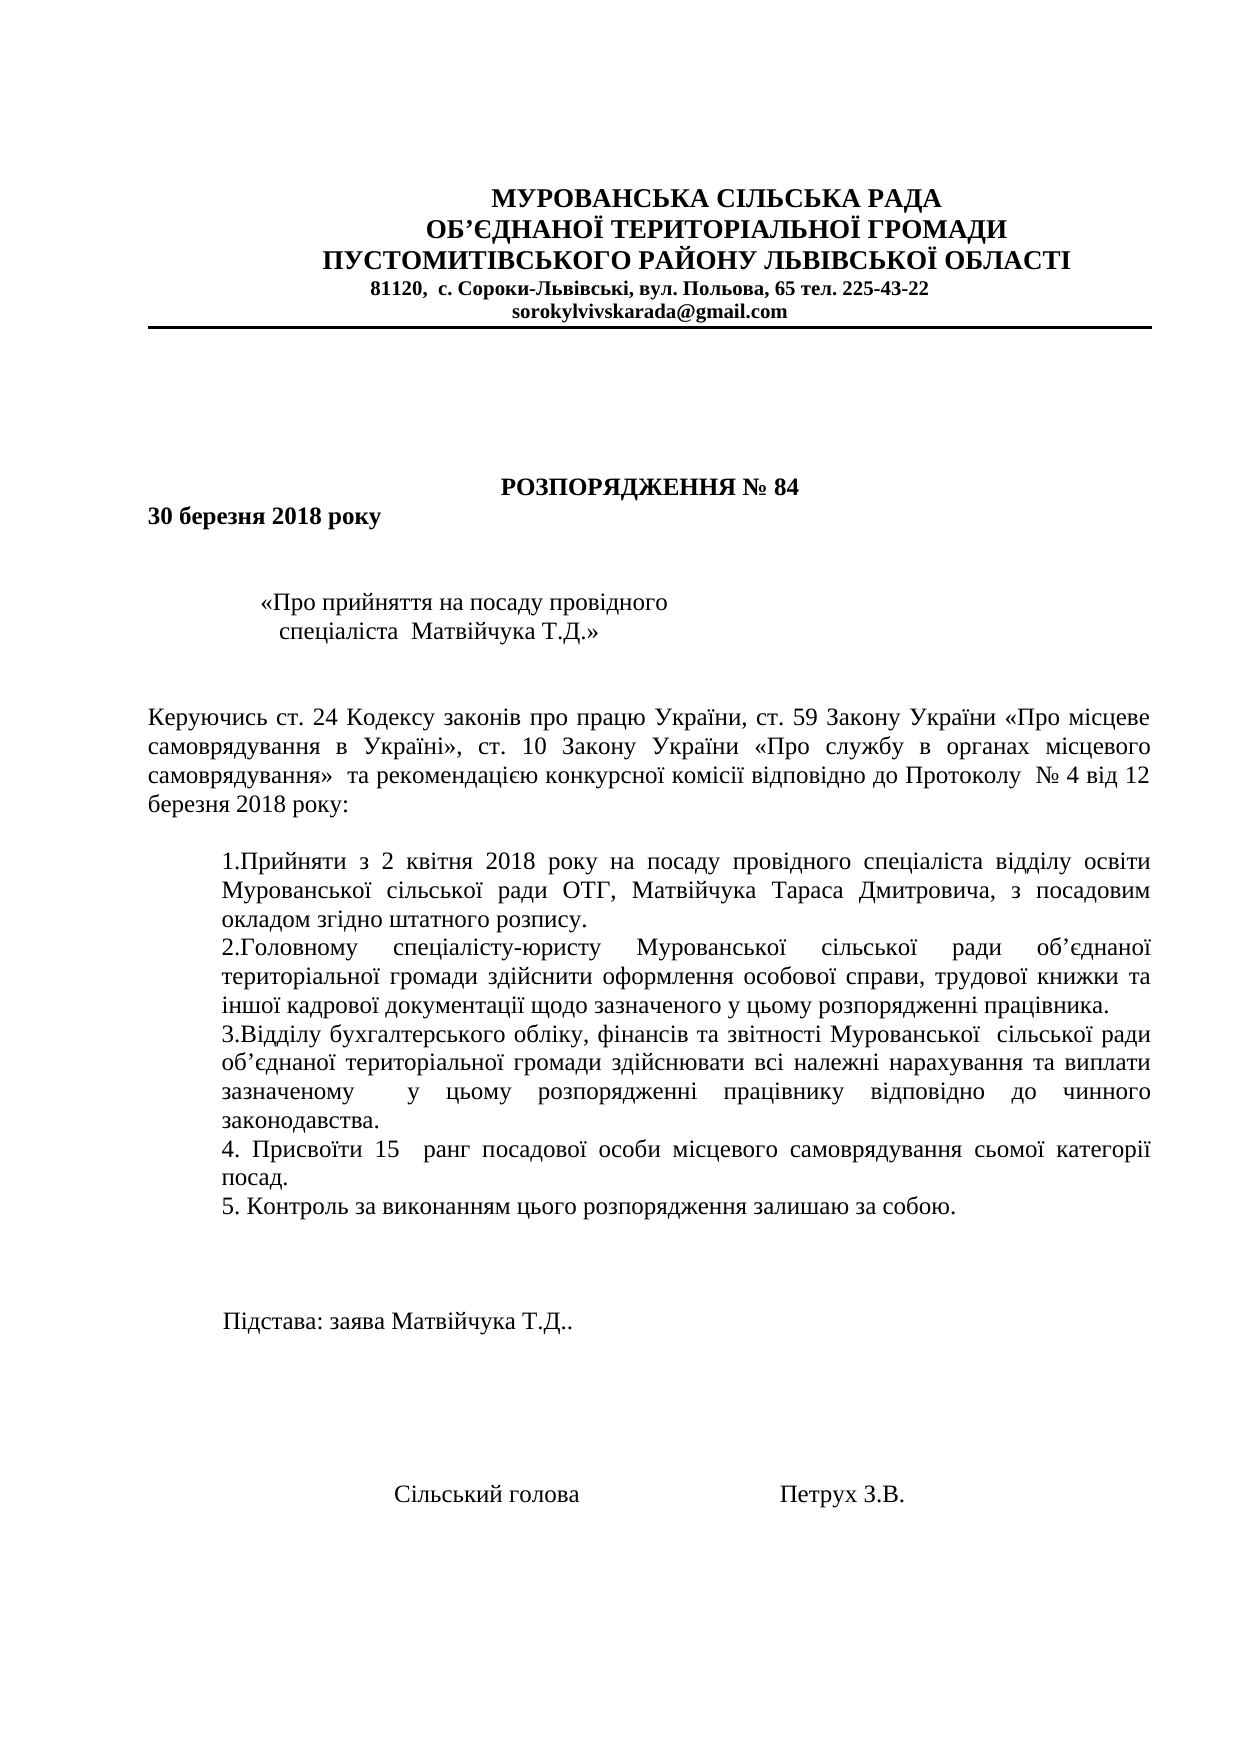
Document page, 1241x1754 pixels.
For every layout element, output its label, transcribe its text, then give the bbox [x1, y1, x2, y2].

text Керуючись ст. 24 Кодексу законів про працю України, ст. 59 Закону України «Про місцеве самоврядування в Україні», ст. 10 Закону України «Про службу в органах місцевого самоврядування» та рекомендацією конкурсної комісії відповідно до Протоколу № 4 від 12 березня 2018 року: [148, 702, 1152, 817]
text Підстава: заява Матвійчука Т.Д.. [148, 1306, 1152, 1335]
text «Про прийняття на посаду провідного [223, 587, 1152, 616]
text ПУСТОМИТІВСЬКОГО РАЙОНУ ЛЬВІВСЬКОЇ ОБЛАСТІ [148, 244, 1152, 275]
text спеціаліста Матвійчука Т.Д.» [223, 616, 1152, 645]
text Сільський голова Петрух З.В. [148, 1479, 1152, 1507]
text 30 березня 2018 року [148, 501, 1152, 530]
text 2.Головному спеціалісту-юристу Мурованської сільської ради об’єднаної територіальної громади здійснити оформлення особової справи, трудової книжки та іншої кадрової документації щодо зазначеного у цьому розпорядженні працівника. [221, 932, 1152, 1019]
text 4. Присвоїти 15 ранг посадової особи місцевого самоврядування сьомої категорії посад. [221, 1134, 1152, 1191]
text 5. Контроль за виконанням цього розпорядження залишаю за собою. [221, 1191, 1152, 1220]
text ОБ’ЄДНАНОЇ ТЕРИТОРІАЛЬНОЇ ГРОМАДИ [148, 213, 1240, 244]
text РОЗПОРЯДЖЕННЯ № 84 [148, 472, 1152, 501]
list 1.Прийняти з 2 квітня 2018 року на посаду провідного спеціаліста відділу освіти Мурованської сільської ради ОТГ, Матвійчука Тараса Дмитровича, з посадовим окладом згідно штатного розпису. [221, 846, 1152, 932]
text 81120, с. Сороки-Львівські, вул. Польова, 65 тел. 225-43-22 [148, 275, 1152, 299]
text МУРОВАНСЬКА СІЛЬСЬКА РАДА [148, 182, 1240, 213]
text sorokylvivskarada@gmail.com [148, 299, 1152, 326]
text 3.Відділу бухгалтерського обліку, фінансів та звітності Мурованської сільської ради об’єднаної територіальної громади здійснювати всі належні нарахування та виплати зазначеному у цьому розпорядженні працівнику відповідно до чинного законодавства. [221, 1019, 1152, 1134]
